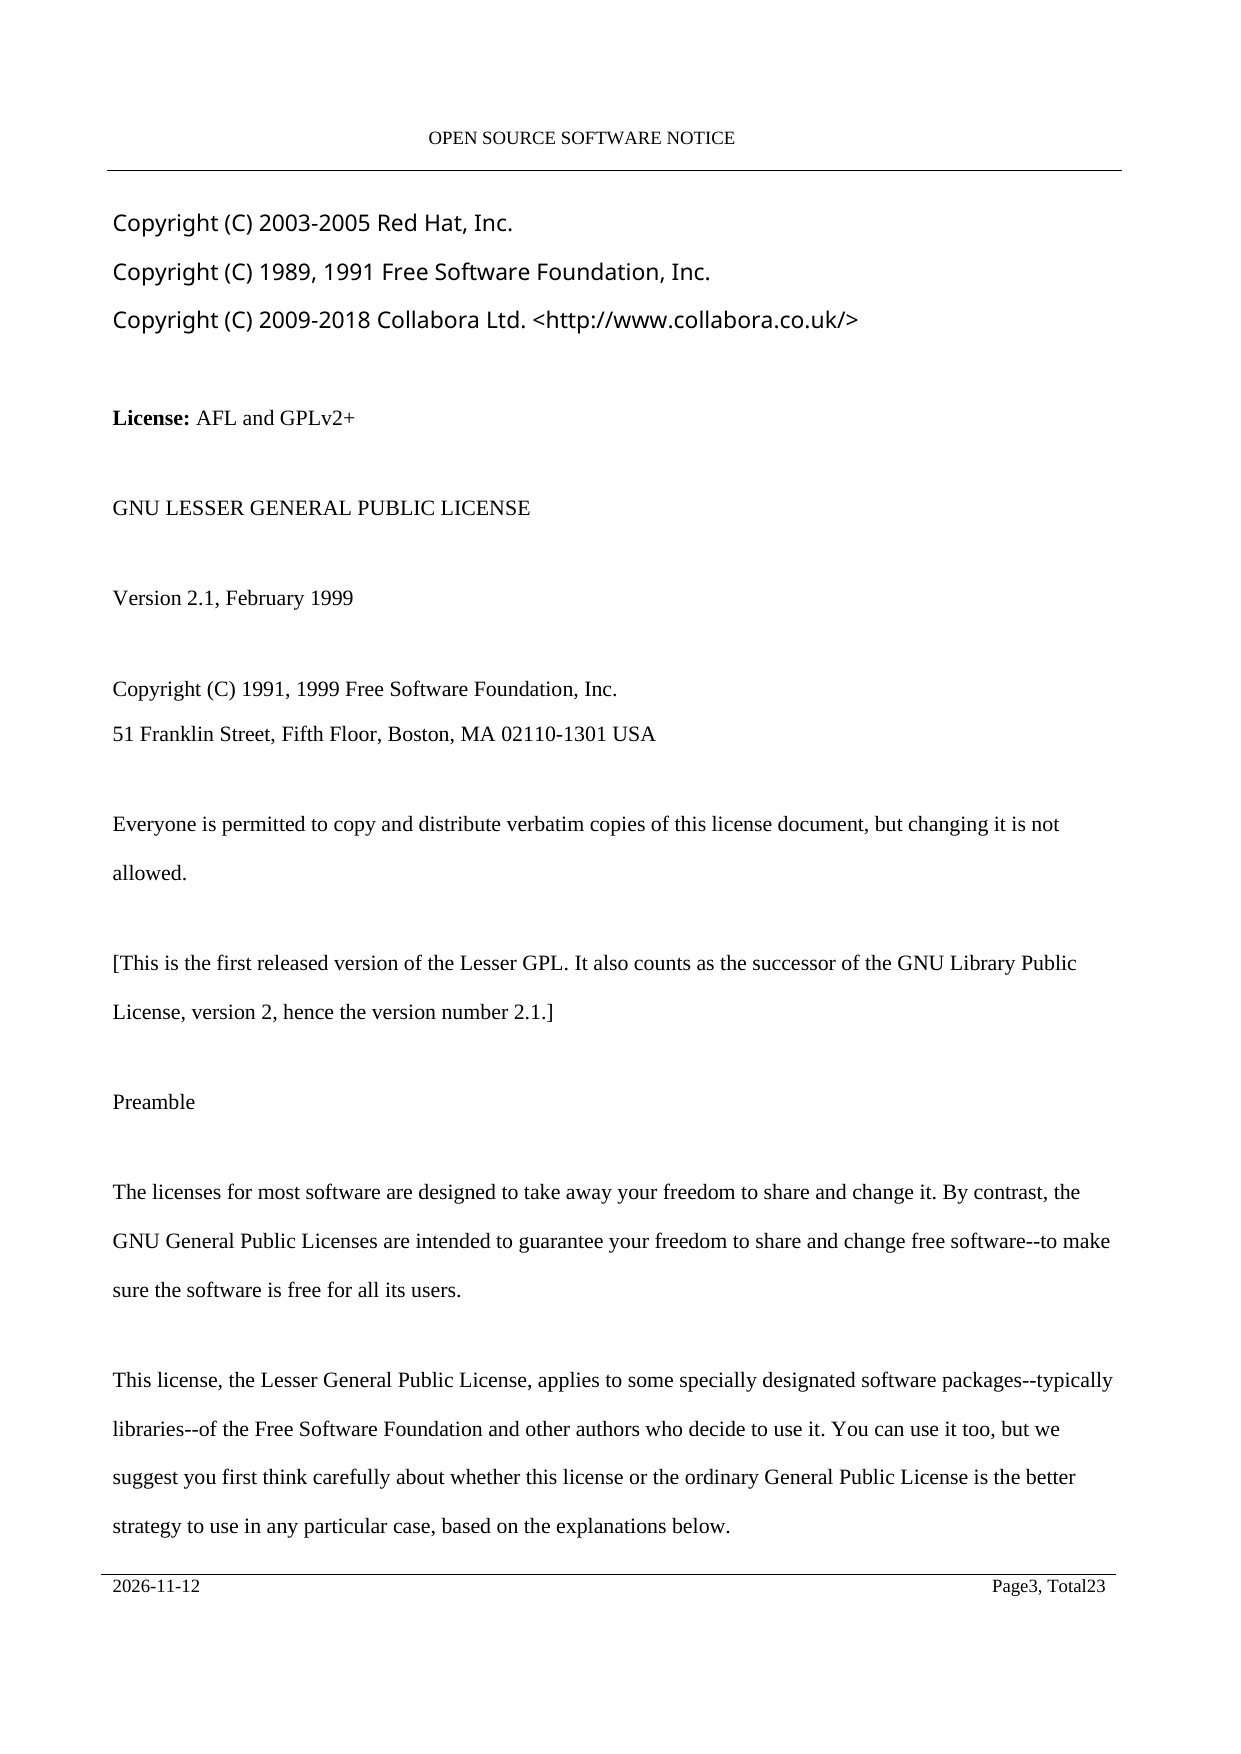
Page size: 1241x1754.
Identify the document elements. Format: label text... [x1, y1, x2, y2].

text GNU LESSER GENERAL PUBLIC LICENSE [112, 492, 1128, 524]
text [112, 206, 1128, 385]
text Everyone is permitted to copy and distribute verbatim copies of this license document, but changing it is not allowed. [112, 807, 1128, 888]
text This license, the Lesser General Public License, applies to some specially designated software packages--typically libraries--of the Free Software Foundation and other authors who decide to use it. You can use it too, but we suggest you first think carefully about whether this license or the ordinary General Public License is the better strategy to use in any particular case, based on the explanations below. [112, 1363, 1128, 1542]
text License: AFL and GPLv2+ [112, 401, 1128, 434]
text The licenses for most software are designed to take away your freedom to share and change it. By contrast, the GNU General Public Licenses are intended to guarantee your freedom to share and change free software--to make sure the software is free for all its users. [112, 1175, 1128, 1305]
text [This is the first released version of the Lesser GPL. It also counts as the successor of the GNU Library Public License, version 2, hence the version number 2.1.] [112, 946, 1128, 1027]
text 51 Franklin Street, Fifth Floor, Boston, MA 02110-1301 USA [112, 717, 1128, 749]
text Version 2.1, February 1999 [112, 582, 1128, 614]
text Copyright (C) 1991, 1999 Free Software Foundation, Inc. [112, 672, 1128, 704]
text Preamble [112, 1085, 1128, 1118]
